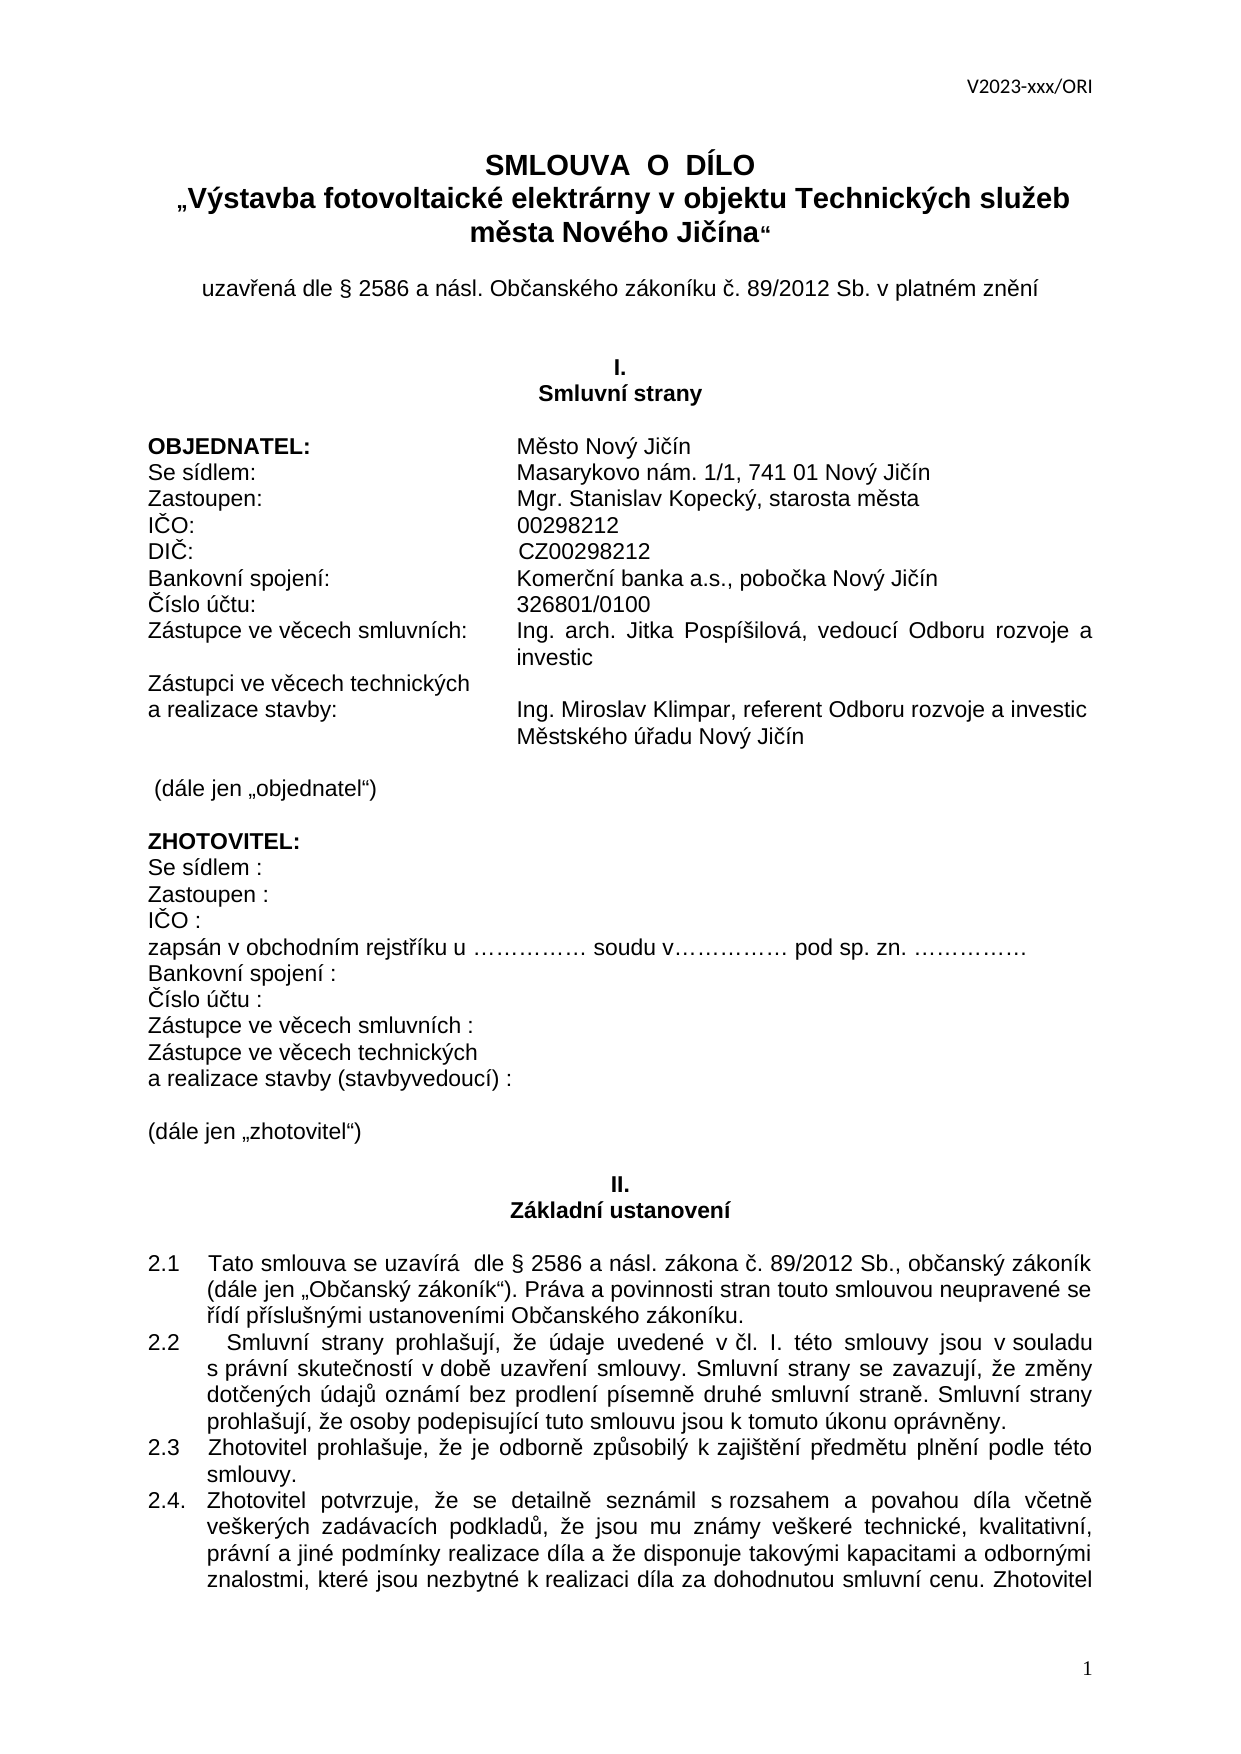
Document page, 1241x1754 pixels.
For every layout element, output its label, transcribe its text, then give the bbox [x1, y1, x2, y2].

text Základní ustanovení [148, 1197, 1093, 1223]
text Bankovní spojení: Komerční banka a.s., pobočka Nový Jičín [148, 564, 1093, 591]
text Zastoupen: Mgr. Stanislav Kopecký, starosta města [148, 485, 1093, 512]
text IČO : [148, 907, 1093, 933]
text IČO: 00298212 [148, 512, 1093, 538]
text „Výstavba fotovoltaické elektrárny v objektu Technických služeb města Nového Jičína“ [148, 181, 1093, 248]
text 2.2 Smluvní strany prohlašují, že údaje uvedené v čl. I. této smlouvy jsou v souladu s právní skutečností v době uzavření smlouvy. Smluvní strany se zavazují, že změny dotčených údajů oznámí bez prodlení písemně druhé smluvní straně. Smluvní strany prohlašují, že osoby podepisující tuto smlouvu jsou k tomuto úkonu oprávněny. [148, 1329, 1093, 1434]
text zapsán v obchodním rejstříku u …………… soudu v…………… pod sp. zn. …………… [148, 933, 1093, 960]
text SMLOUVA O DÍLO [148, 148, 1093, 181]
text 2.3 Zhotovitel prohlašuje, že je odborně způsobilý k zajištění předmětu plnění podle této smlouvy. [148, 1434, 1093, 1487]
text (dále jen „zhotovitel“) [148, 1118, 1093, 1144]
text Číslo účtu: 326801/0100 [148, 591, 1093, 617]
subtitle II. [148, 1171, 1093, 1197]
text Zástupci ve věcech technických [148, 670, 1093, 696]
text OBJEDNATEL: Město Nový Jičín [148, 433, 1093, 459]
text a realizace stavby (stavbyvedoucí) : [148, 1065, 1093, 1092]
text (dále jen „objednatel“) [148, 775, 1093, 802]
text ZHOTOVITEL: [148, 828, 1093, 854]
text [148, 1487, 1093, 1592]
text Číslo účtu : [148, 986, 1093, 1012]
text Zastoupen : [148, 881, 1093, 907]
text Zástupce ve věcech smluvních: Ing. arch. Jitka Pospíšilová, vedoucí Odboru rozvoje a investic [148, 617, 1093, 670]
text 2.1 Tato smlouva se uzavírá dle § 2586 a násl. zákona č. 89/2012 Sb., občanský zákoník (dále jen „Občanský zákoník“). Práva a povinnosti stran touto smlouvou neupravené se řídí příslušnými ustanoveními Občanského zákoníku. [148, 1250, 1093, 1329]
text Se sídlem: Masarykovo nám. 1/1, 741 01 Nový Jičín [148, 459, 1093, 485]
text Zástupce ve věcech smluvních : [148, 1012, 1093, 1039]
text DIČ: CZ00298212 [148, 538, 1093, 564]
text Se sídlem : [148, 854, 1093, 881]
subtitle I. [148, 354, 1093, 380]
text Zástupce ve věcech technických [148, 1039, 1093, 1065]
text Smluvní strany [148, 380, 1093, 406]
text Bankovní spojení : [148, 960, 1093, 986]
text a realizace stavby: Ing. Miroslav Klimpar, referent Odboru rozvoje a investic Městského úřadu Nový Jičín [148, 696, 1093, 749]
text uzavřená dle § 2586 a násl. Občanského zákoníku č. 89/2012 Sb. v platném znění [148, 274, 1093, 301]
